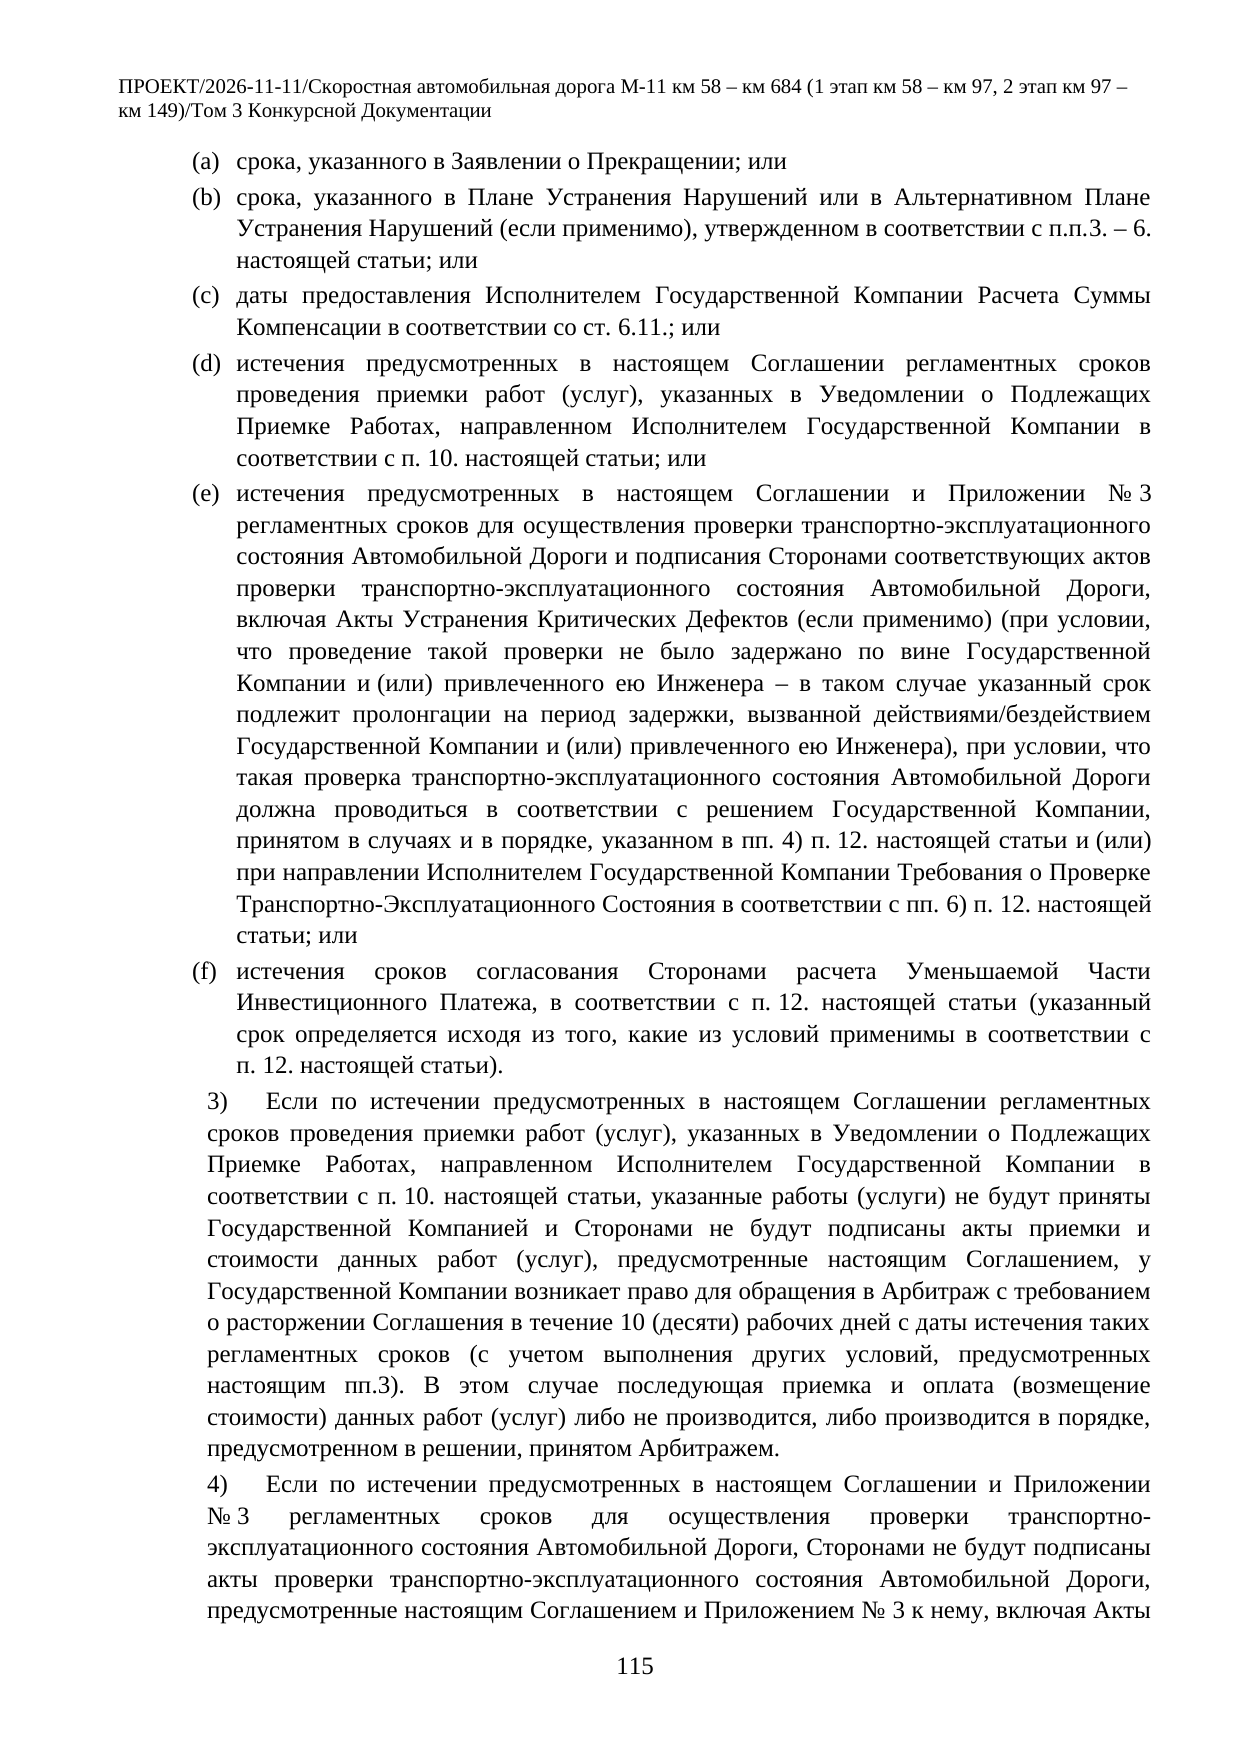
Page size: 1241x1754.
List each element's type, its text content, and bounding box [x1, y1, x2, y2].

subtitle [207, 1469, 1152, 1624]
subtitle истечения предусмотренных в настоящем Соглашении и Приложении № 3 регламентных сроков для осуществления проверки транспортно-эксплуатационного состояния Автомобильной Дороги и подписания Сторонами соответствующих актов проверки транспортно-эксплуатационного состояния Автомобильной Дороги, включая Акты Устранения Критических Дефектов (если применимо) (при условии, что проведение такой проверки не было задержано по вине Государственной Компании и (или) привлеченного ею Инженера – в таком случае указанный срок подлежит пролонгации на период задержки, вызванной действиями/бездействием Государственной Компании и (или) привлеченного ею Инженера), при условии, что такая проверка транспортно-эксплуатационного состояния Автомобильной Дороги должна проводиться в соответствии с решением Государственной Компании, принятом в случаях и в порядке, указанном в пп. 4) п. 12. настоящей статьи и (или) при направлении Исполнителем Государственной Компании Требования о Проверке Транспортно-Эксплуатационного Состояния в соответствии с пп. 6) п. 12. настоящей статьи; или [192, 478, 1152, 949]
subtitle истечения предусмотренных в настоящем Соглашении регламентных сроков проведения приемки работ (услуг), указанных в Уведомлении о Подлежащих Приемке Работах, направленном Исполнителем Государственной Компании в соответствии с п. 10. настоящей статьи; или [192, 348, 1152, 471]
subtitle Если по истечении предусмотренных в настоящем Соглашении регламентных сроков проведения приемки работ (услуг), указанных в Уведомлении о Подлежащих Приемке Работах, направленном Исполнителем Государственной Компании в соответствии с п. 10. настоящей статьи, указанные работы (услуги) не будут приняты Государственной Компанией и Сторонами не будут подписаны акты приемки и стоимости данных работ (услуг), предусмотренные настоящим Соглашением, у Государственной Компании возникает право для обращения в Арбитраж с требованием о расторжении Соглашения в течение 10 (десяти) рабочих дней с даты истечения таких регламентных сроков (с учетом выполнения других условий, предусмотренных настоящим пп.3). В этом случае последующая приемка и оплата (возмещение стоимости) данных работ (услуг) либо не производится, либо производится в порядке, предусмотренном в решении, принятом Арбитражем. [207, 1086, 1152, 1462]
subtitle срока, указанного в Плане Устранения Нарушений или в Альтернативном Плане Устранения Нарушений (если применимо), утвержденном в соответствии с п.п.3. – 6. настоящей статьи; или [192, 182, 1152, 274]
subtitle истечения сроков согласования Сторонами расчета Уменьшаемой Части Инвестиционного Платежа, в соответствии с п. 12. настоящей статьи (указанный срок определяется исходя из того, какие из условий применимы в соответствии с п. 12. настоящей статьи). [192, 956, 1152, 1079]
subtitle даты предоставления Исполнителем Государственной Компании Расчета Суммы Компенсации в соответствии со ст. 6.11.; или [192, 281, 1152, 341]
subtitle срока, указанного в Заявлении о Прекращении; или [192, 146, 1152, 175]
